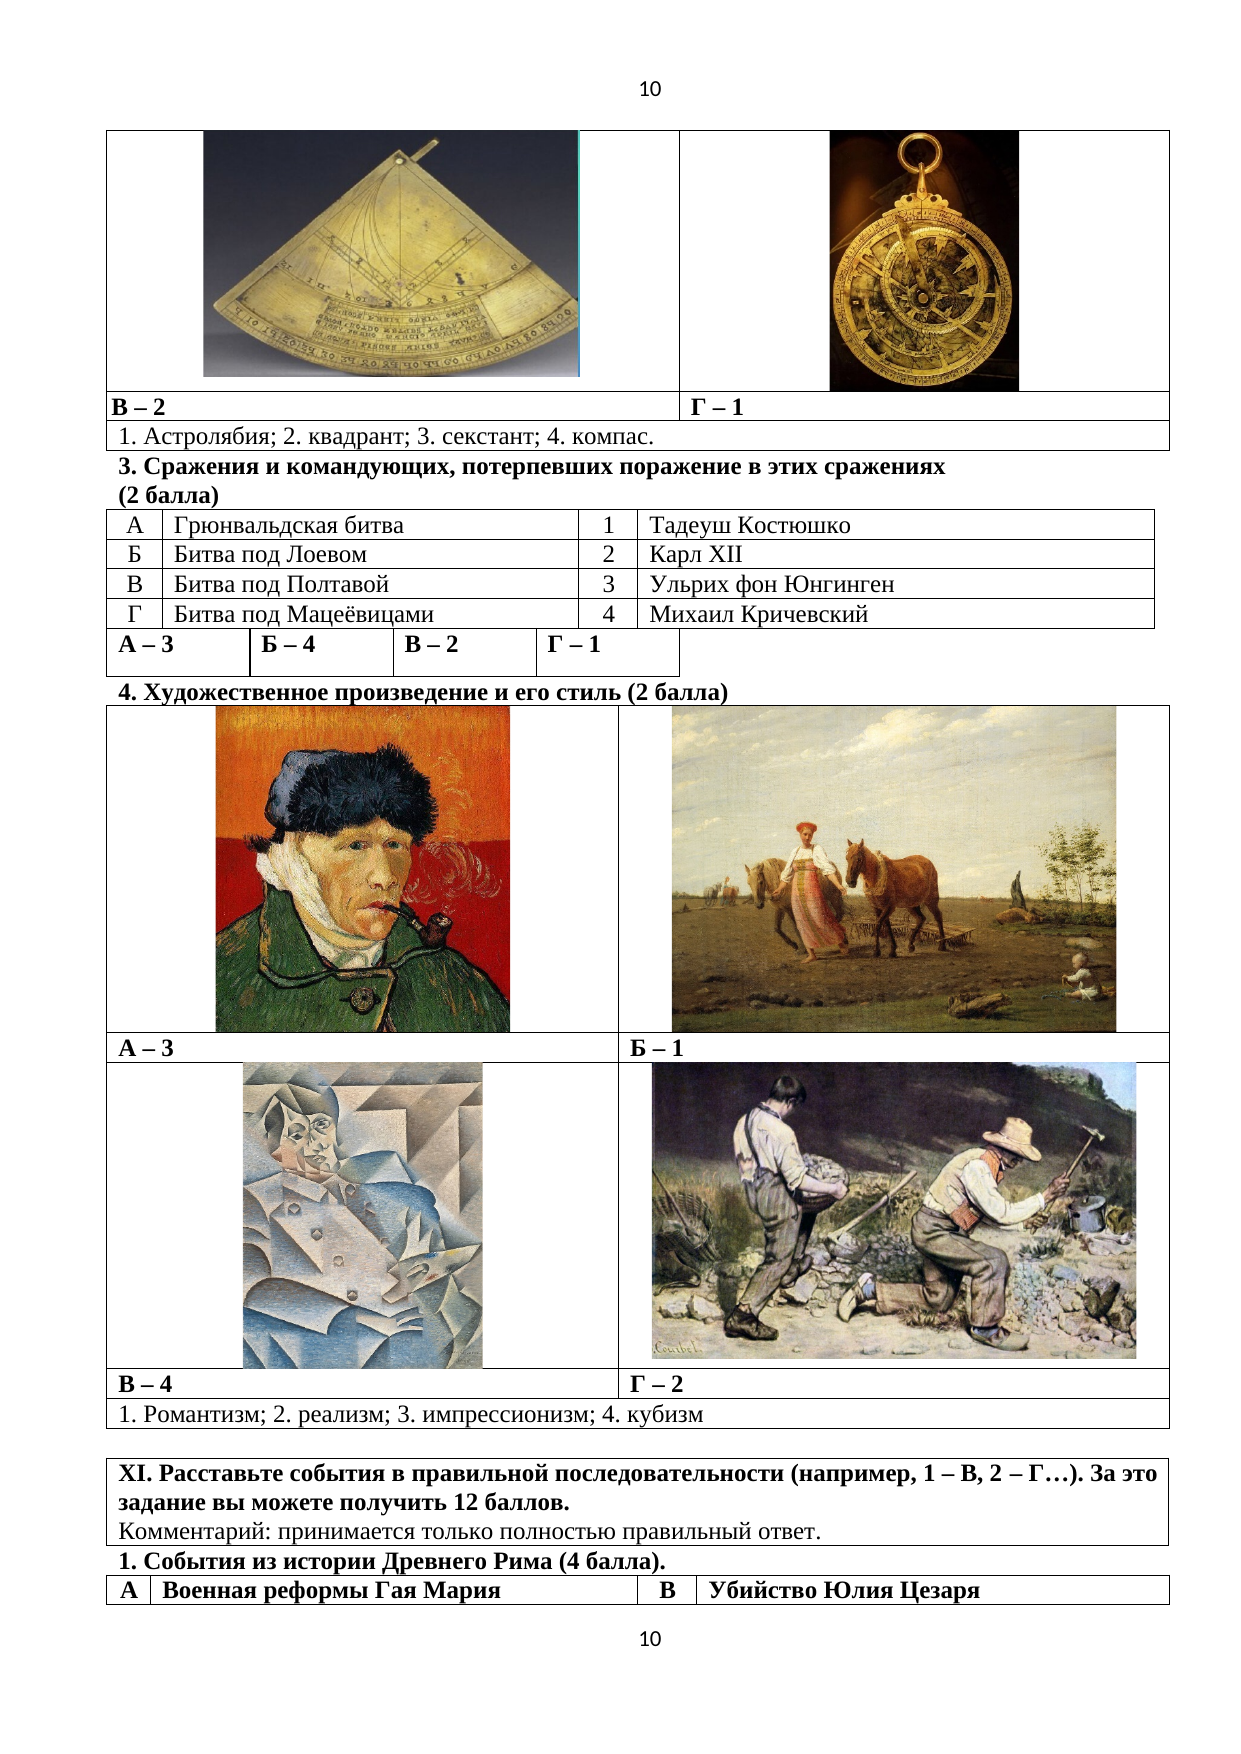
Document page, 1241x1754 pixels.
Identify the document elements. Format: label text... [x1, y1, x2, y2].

text 3. Сражения и командующих, потерпевших поражение в этих сражениях [118, 451, 1181, 480]
picture [215, 706, 511, 1032]
table_cell Г – 2 [619, 1369, 1169, 1398]
table_cell Б – 1 [619, 1033, 1169, 1062]
table_cell Битва под Полтавой [163, 569, 578, 598]
table_cell А – 3 [107, 629, 249, 676]
table_cell В – 4 [107, 1369, 618, 1398]
table_header [619, 706, 671, 1032]
picture [203, 130, 580, 377]
table_cell [107, 1063, 242, 1368]
table_cell Карл XII [638, 540, 1154, 568]
table_cell Г – 1 [537, 629, 679, 676]
table_cell В [107, 569, 162, 598]
text 4. Художественное произведение и его стиль (2 балла) [118, 677, 1181, 705]
picture [242, 1062, 483, 1369]
table_header Убийство Юлия Цезаря [697, 1576, 1169, 1604]
table_cell В – 2 [394, 629, 536, 676]
table_header В [638, 1576, 696, 1604]
table_cell А – 3 [107, 1033, 618, 1062]
table_cell Г – 1 [680, 392, 1169, 420]
table_header [511, 706, 618, 1032]
text (2 балла) [118, 480, 1181, 509]
table_cell Битва под Лоевом [163, 540, 578, 568]
table_cell 4 [579, 599, 637, 628]
picture [829, 130, 1020, 391]
table_cell 3 [579, 569, 637, 598]
table_cell Б [107, 540, 162, 568]
table_cell Г [107, 599, 162, 628]
picture [651, 1062, 1137, 1359]
table_cell [483, 1063, 618, 1368]
table_cell 2 [579, 540, 637, 568]
table_header 1 [579, 510, 637, 538]
table_cell В – 2 [107, 392, 679, 420]
table_cell [619, 1063, 1169, 1368]
table_header Военная реформы Гая Мария [151, 1576, 637, 1604]
picture [671, 706, 1117, 1032]
table_header А [107, 510, 162, 538]
table_header А [107, 1576, 150, 1604]
table_header Грюнвальдская битва [163, 510, 578, 538]
table_header Тадеуш Костюшко [638, 510, 1154, 538]
table_cell [1020, 131, 1169, 391]
text 1. События из истории Древнего Рима (4 балла). [118, 1546, 1181, 1574]
table_cell Михаил Кричевский [638, 599, 1154, 628]
table_header [1117, 706, 1169, 1032]
table_cell [107, 131, 679, 391]
table_cell Б – 4 [251, 629, 393, 676]
table_cell 1. Романтизм; 2. реализм; 3. импрессионизм; 4. кубизм [107, 1399, 1169, 1428]
table_header [107, 706, 215, 1032]
table_cell Битва под Мацеёвицами [163, 599, 578, 628]
table_cell Ульрих фон Юнгинген [638, 569, 1154, 598]
table_header XI. Расставьте события в правильной последовательности (например, 1 – В, 2 – Г…). За это задание вы можете получить 12 баллов. Комментарий: принимается только полностью правильный ответ. [107, 1459, 1168, 1545]
table_cell [680, 131, 829, 391]
table_cell 1. Астролябия; 2. квадрант; 3. секстант; 4. компас. [107, 421, 1169, 450]
